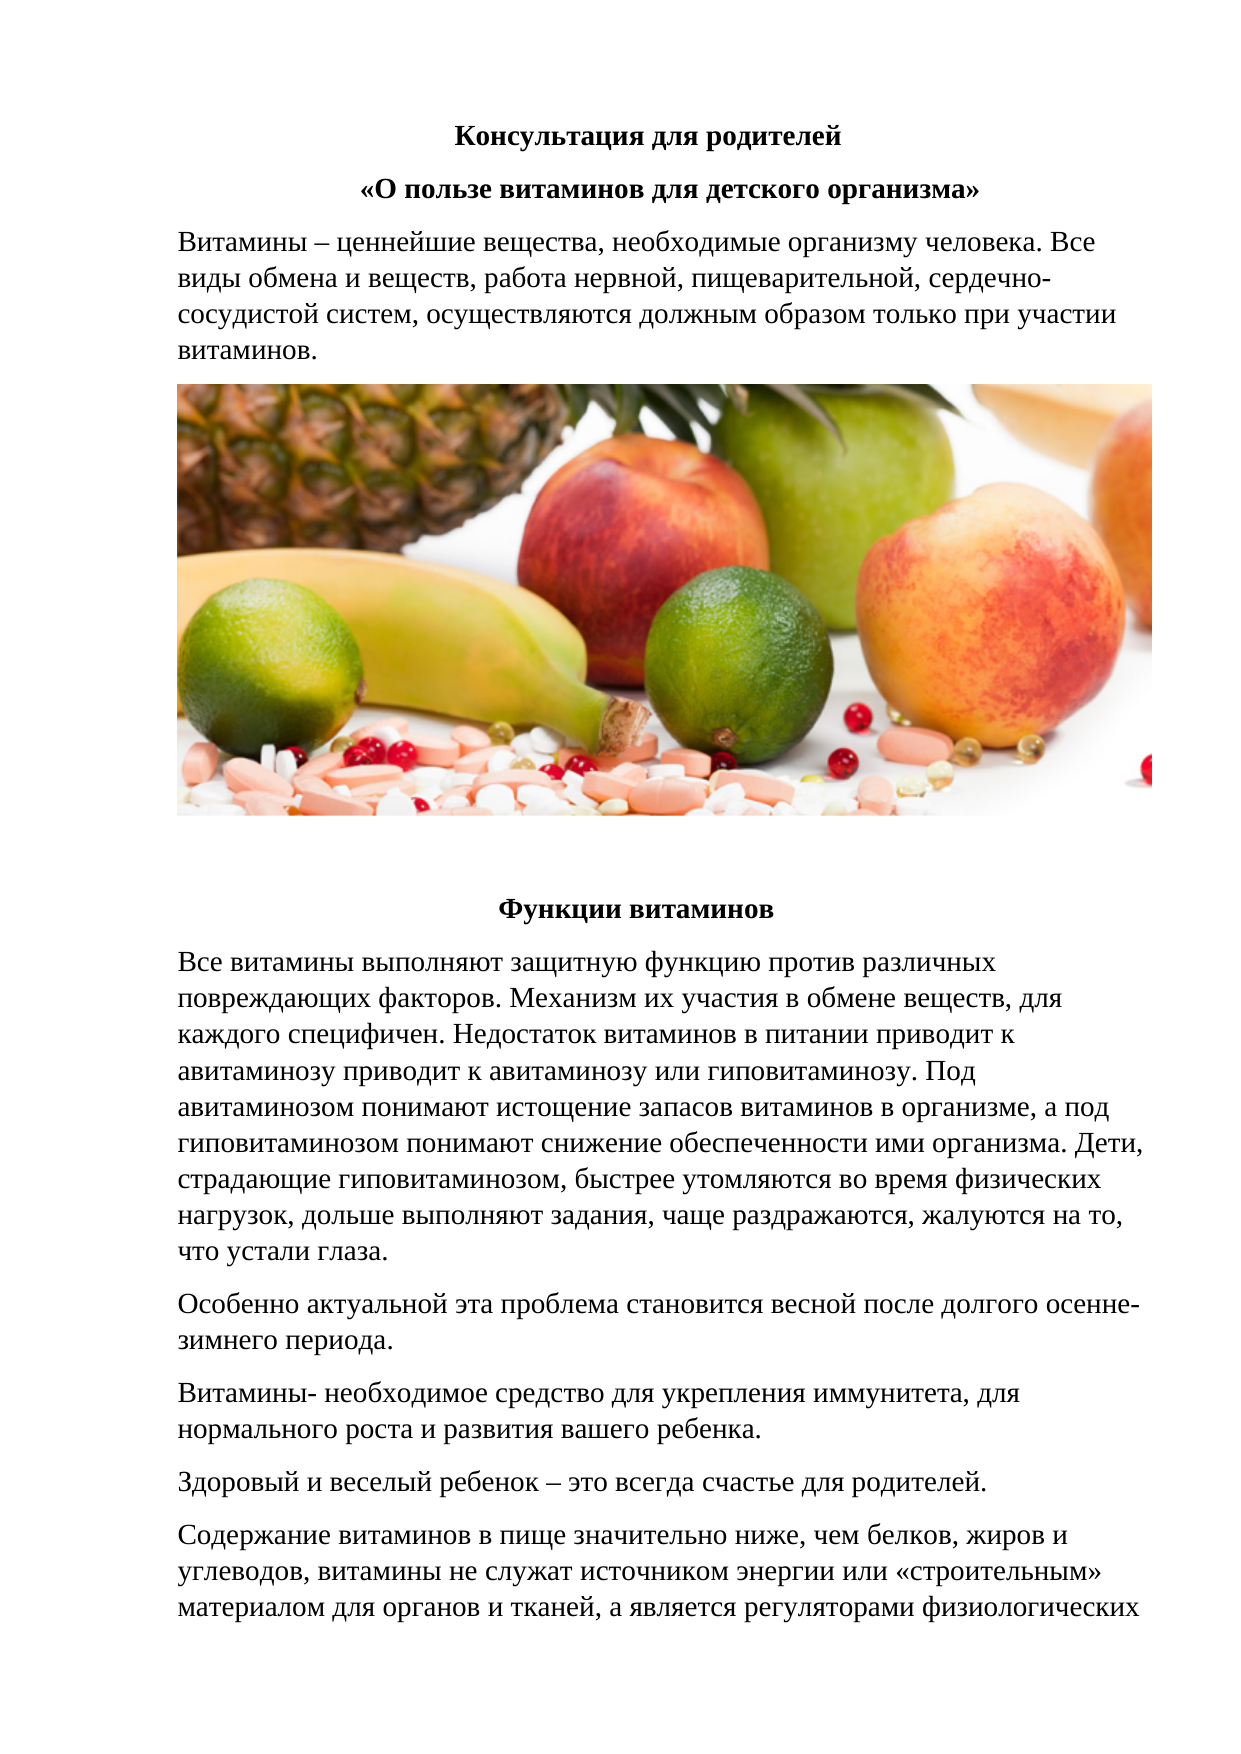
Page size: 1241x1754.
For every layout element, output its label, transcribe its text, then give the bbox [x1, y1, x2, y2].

text Здоровый и веселый ребенок – это всегда счастье для родителей. [177, 1464, 1152, 1498]
text Особенно актуальной эта проблема становится весной после долгого осенне-зимнего периода. [177, 1286, 1152, 1356]
text Консультация для родителей [177, 118, 1152, 152]
text Все витамины выполняют защитную функцию против различных повреждающих факторов. Механизм их участия в обмене веществ, для каждого специфичен. Недостаток витаминов в питании приводит к авитаминозу приводит к авитаминозу или гиповитаминозу. Под авитаминозом понимают истощение запасов витаминов в организме, а под гиповитаминозом понимают снижение обеспеченности ими организма. Дети, страдающие гиповитаминозом, быстрее утомляются во время физических нагрузок, дольше выполняют задания, чаще раздражаются, жалуются на то, что устали глаза. [177, 944, 1152, 1267]
text «О пользе витаминов для детского организма» [177, 171, 1152, 204]
text Витамины- необходимое средство для укрепления иммунитета, для нормального роста и развития вашего ребенка. [177, 1375, 1152, 1445]
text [177, 1517, 1152, 1623]
text Функции витаминов [177, 891, 1152, 925]
picture [177, 384, 1152, 815]
text Витамины – ценнейшие вещества, необходимые организму человека. Все виды обмена и веществ, работа нервной, пищеварительной, сердечно-сосудистой систем, осуществляются должным образом только при участии витаминов. [177, 224, 1152, 366]
